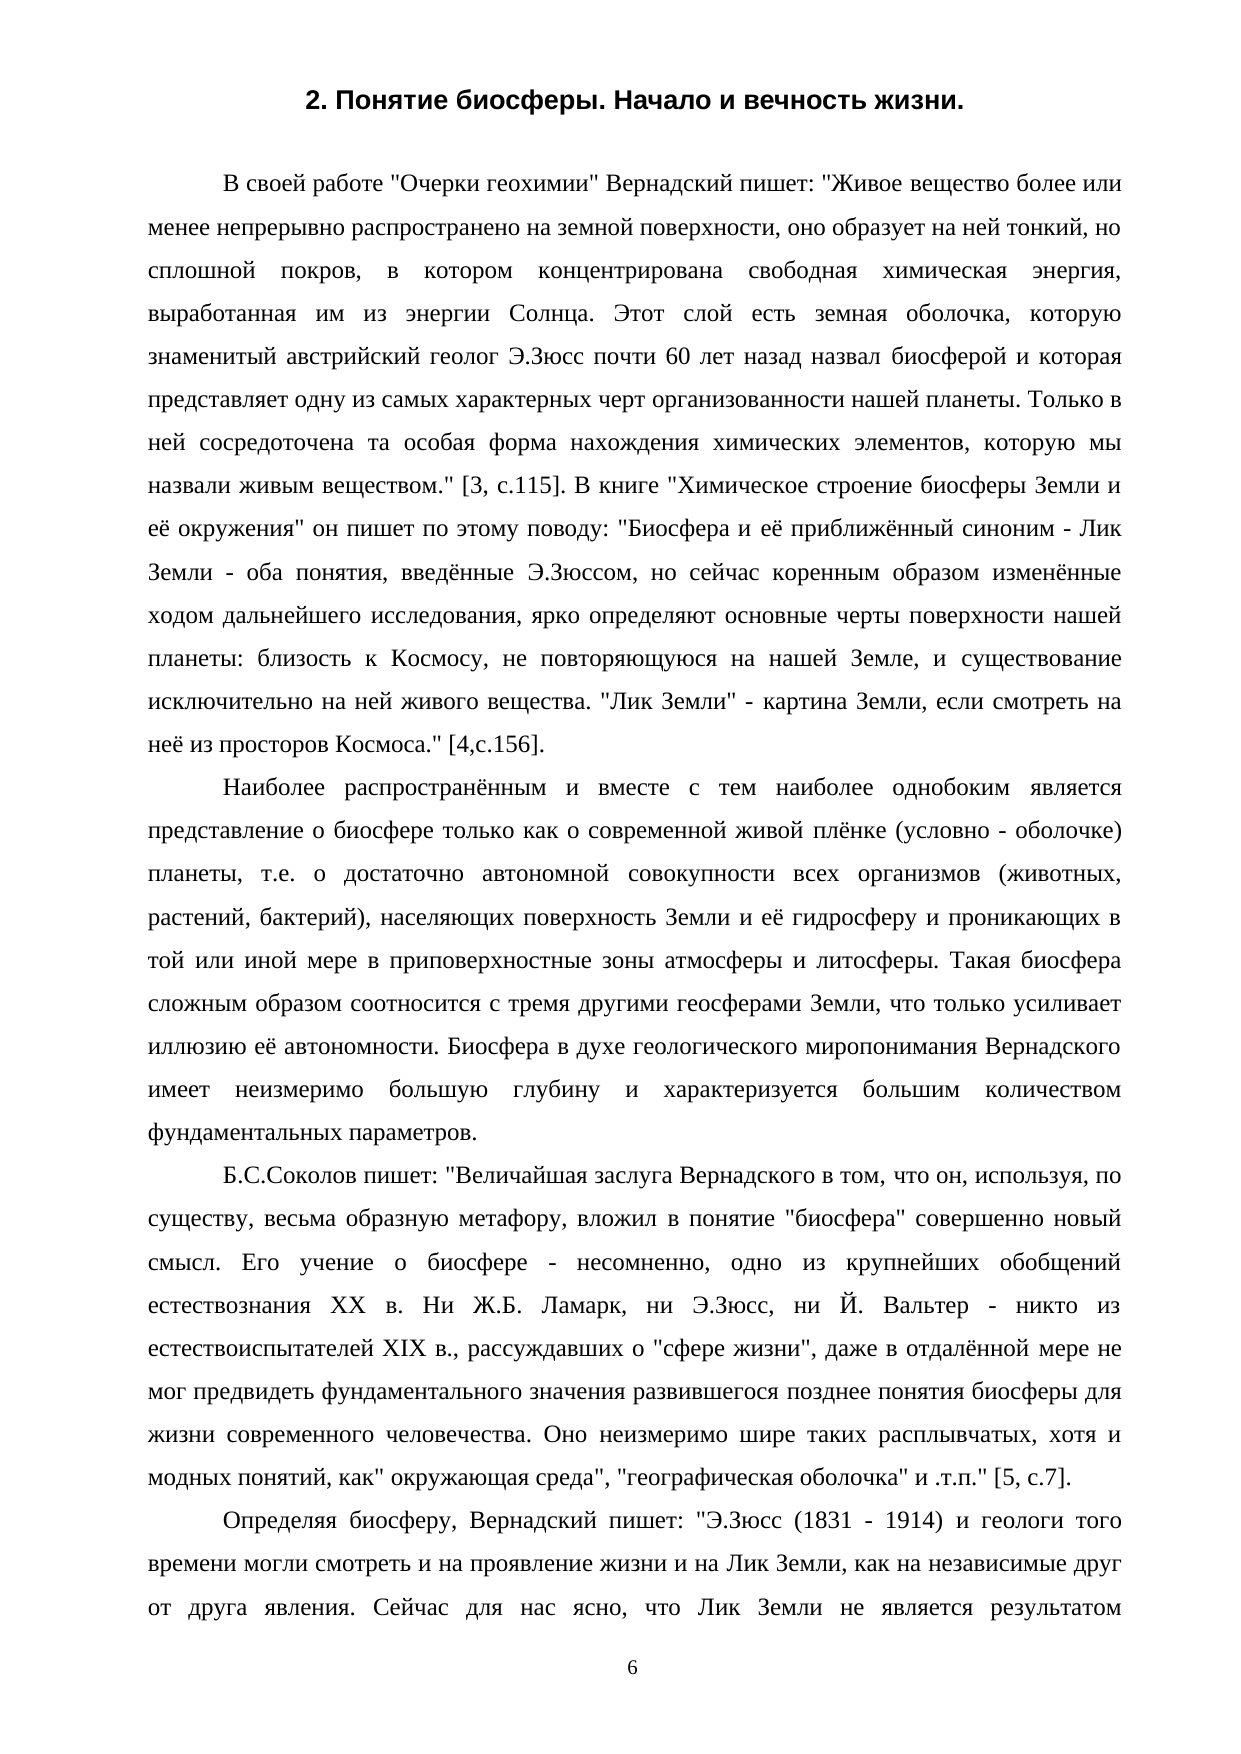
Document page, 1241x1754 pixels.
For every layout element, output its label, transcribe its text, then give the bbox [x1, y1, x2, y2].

subtitle 2. Понятие биосферы. Начало и вечность жизни. [148, 84, 1122, 115]
text Наиболее распространённым и вместе с тем наиболее однобоким является представление о биосфере только как о современной живой плёнке (условно - оболочке) планеты, т.е. о достаточно автономной совокупности всех организмов (животных, растений, бактерий), населяющих поверхность Земли и её гидросферу и проникающих в той или иной мере в приповерхностные зоны атмосферы и литосферы. Такая биосфера сложным образом соотносится с тремя другими геосферами Земли, что только усиливает иллюзию её автономности. Биосфера в духе геологического миропонимания Вернадского имеет неизмеримо большую глубину и характеризуется большим количеством фундаментальных параметров. [148, 772, 1122, 1146]
text В своей работе "Очерки геохимии" Вернадский пишет: "Живое вещество более или менее непрерывно распространено на земной поверхности, оно образует на ней тонкий, но сплошной покров, в котором концентрирована свободная химическая энергия, выработанная им из энергии Солнца. Этот слой есть земная оболочка, которую знаменитый австрийский геолог Э.Зюсс почти 60 лет назад назвал биосферой и которая представляет одну из самых характерных черт организованности нашей планеты. Только в ней сосредоточена та особая форма нахождения химических элементов, которую мы назвали живым веществом." [3, с.115]. В книге "Химическое строение биосферы Земли и её окружения" он пишет по этому поводу: "Биосфера и её приближённый синоним - Лик Земли - оба понятия, введённые Э.Зюссом, но сейчас коренным образом изменённые ходом дальнейшего исследования, ярко определяют основные черты поверхности нашей планеты: близость к Космосу, не повторяющуюся на нашей Земле, и существование исключительно на ней живого вещества. "Лик Земли" - картина Земли, если смотреть на неё из просторов Космоса." [4,с.156]. [148, 168, 1122, 758]
text Б.С.Соколов пишет: "Величайшая заслуга Вернадского в том, что он, используя, по существу, весьма образную метафору, вложил в понятие "биосфера" совершенно новый смысл. Его учение о биосфере - несомненно, одно из крупнейших обобщений естествознания XX в. Ни Ж.Б. Ламарк, ни Э.Зюсс, ни Й. Вальтер - никто из естествоиспытателей XIX в., рассуждавших о "сфере жизни", даже в отдалённой мере не мог предвидеть фундаментального значения развившегося позднее понятия биосферы для жизни современного человечества. Оно неизмеримо шире таких расплывчатых, хотя и модных понятий, как" окружающая среда", "географическая оболочка" и .т.п." [5, с.7]. [148, 1160, 1122, 1491]
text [148, 1505, 1122, 1620]
